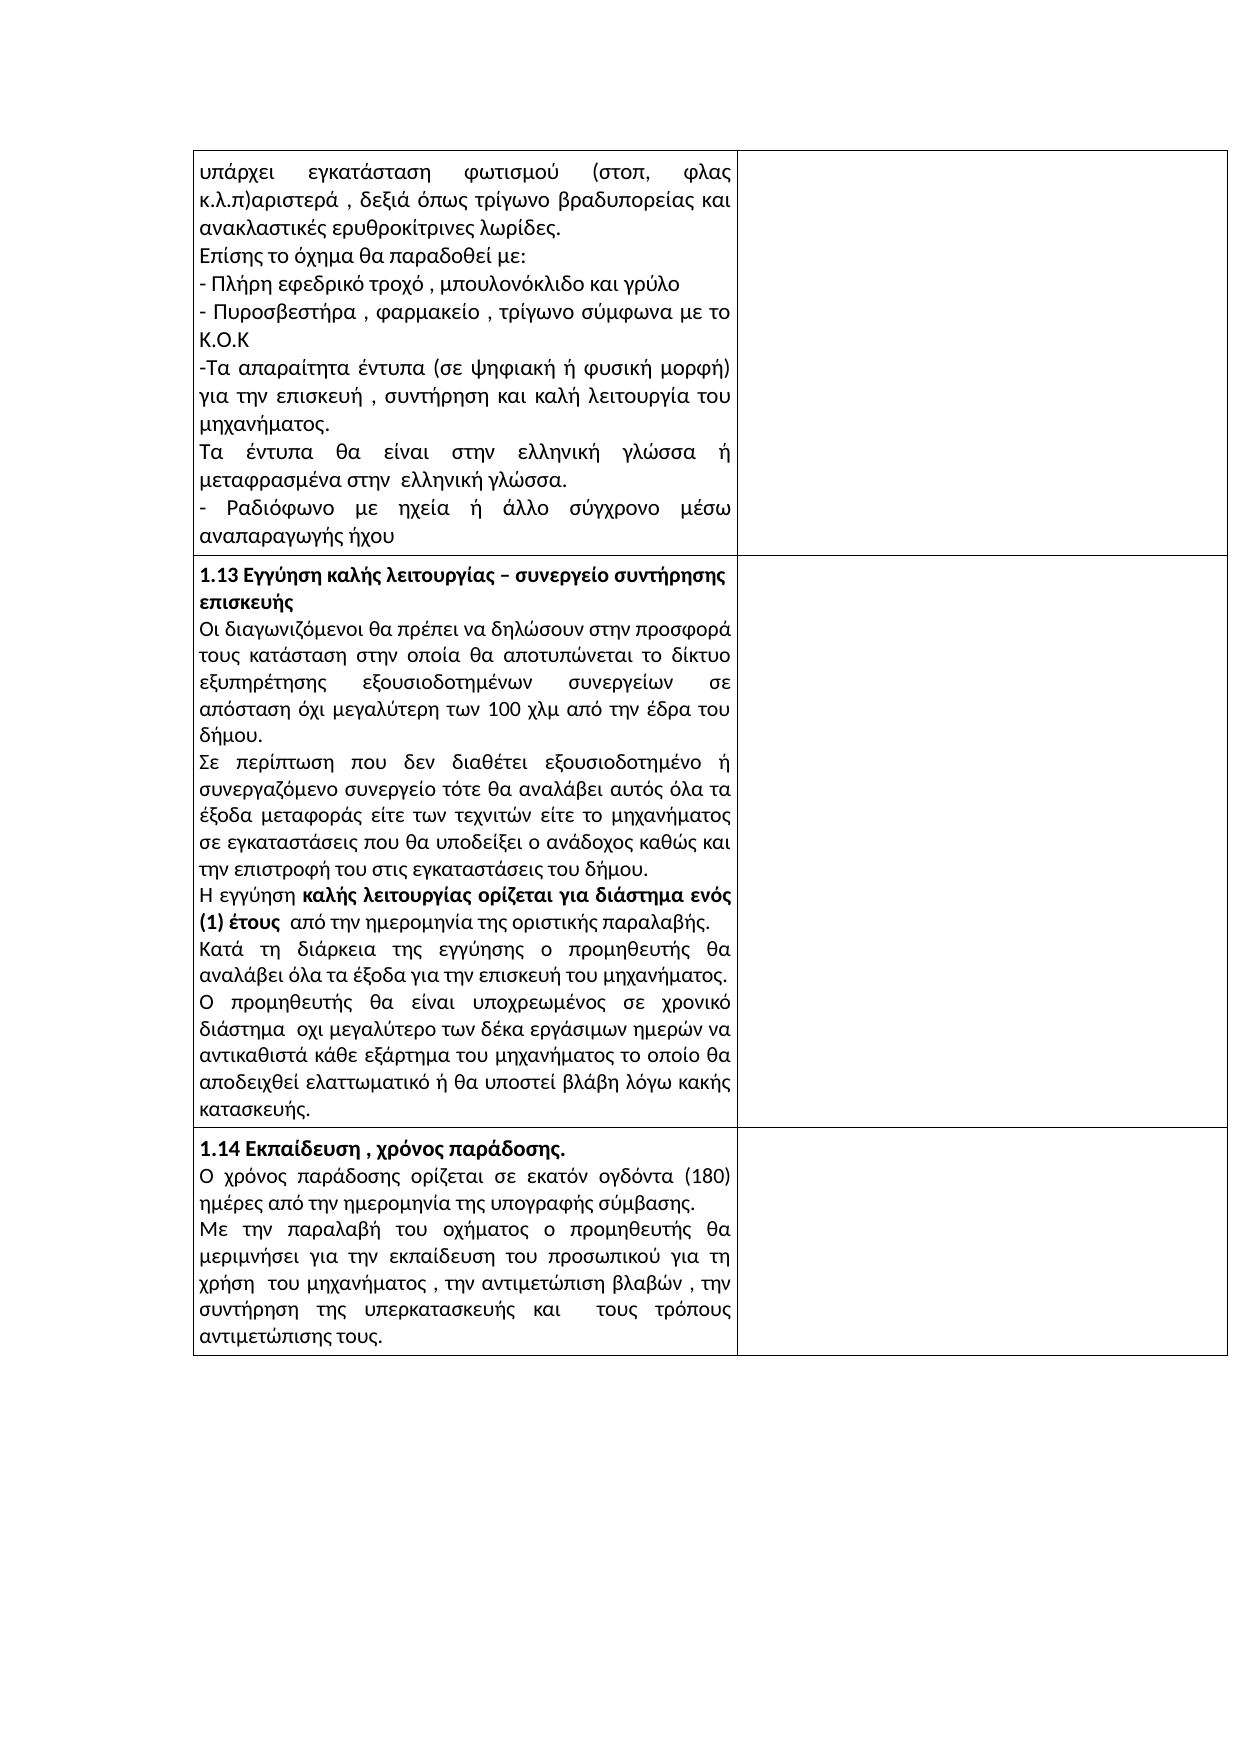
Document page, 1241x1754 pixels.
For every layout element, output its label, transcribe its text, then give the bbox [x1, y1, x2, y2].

table_cell [738, 151, 1227, 555]
table_cell [738, 1128, 1227, 1354]
table_cell 1.14 Εκπαίδευση , χρόνος παράδοσης. Ο χρόνος παράδοσης ορίζεται σε εκατόν ογδόντα (180) ημέρες από την ημερομηνία της υπογραφής σύμβασης. Με την παραλαβή του οχήματος ο προμηθευτής θα μεριμνήσει για την εκπαίδευση του προσωπικού για τη χρήση του μηχανήματος , την αντιμετώπιση βλαβών , την συντήρηση της υπερκατασκευής και τους τρόπους αντιμετώπισης τους. [194, 1128, 737, 1354]
table_cell 1.13 Εγγύηση καλής λειτουργίας – συνεργείο συντήρησης επισκευής Οι διαγωνιζόμενοι θα πρέπει να δηλώσουν στην προσφορά τους κατάσταση στην οποία θα αποτυπώνεται το δίκτυο εξυπηρέτησης εξουσιοδοτημένων συνεργείων σε απόσταση όχι μεγαλύτερη των 100 χλμ από την έδρα του δήμου. Σε περίπτωση που δεν διαθέτει εξουσιοδοτημένο ή συνεργαζόμενο συνεργείο τότε θα αναλάβει αυτός όλα τα έξοδα μεταφοράς είτε των τεχνιτών είτε το μηχανήματος σε εγκαταστάσεις που θα υποδείξει ο ανάδοχος καθώς και την επιστροφή του στις εγκαταστάσεις του δήμου. Η εγγύηση καλής λειτουργίας ορίζεται για διάστημα ενός (1) έτους από την ημερομηνία της οριστικής παραλαβής. Κατά τη διάρκεια της εγγύησης ο προμηθευτής θα αναλάβει όλα τα έξοδα για την επισκευή του μηχανήματος. Ο προμηθευτής θα είναι υποχρεωμένος σε χρονικό διάστημα οχι μεγαλύτερο των δέκα εργάσιμων ημερών να αντικαθιστά κάθε εξάρτημα του μηχανήματος το οποίο θα αποδειχθεί ελαττωματικό ή θα υποστεί βλάβη λόγω κακής κατασκευής. [194, 556, 737, 1127]
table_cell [194, 151, 737, 555]
table_cell [738, 556, 1227, 1127]
